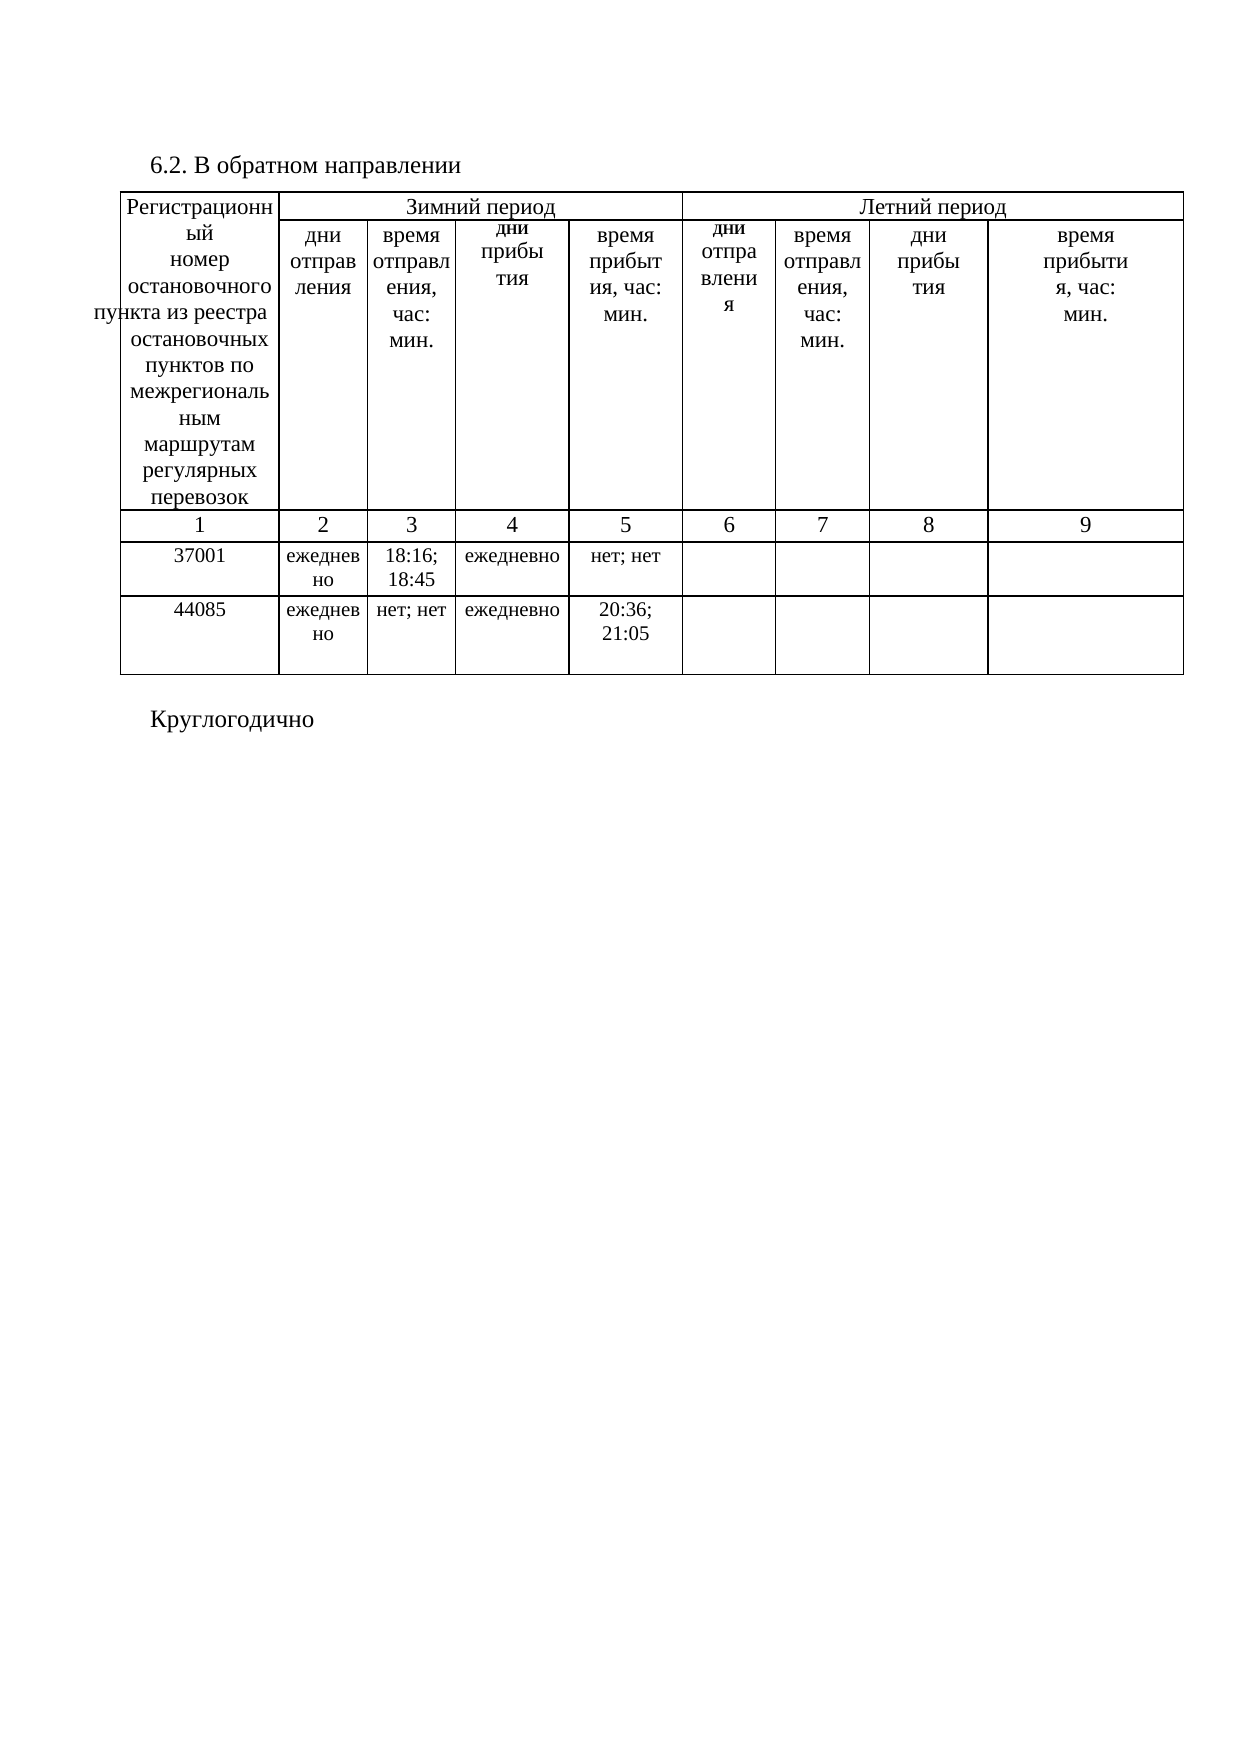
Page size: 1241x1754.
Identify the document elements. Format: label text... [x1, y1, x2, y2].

table_cell 8 [870, 511, 987, 541]
table_cell время прибыти я, час: мин. [989, 221, 1183, 509]
table_cell 44085 [121, 597, 278, 674]
table_cell ежедневно [280, 597, 367, 674]
table_cell дни прибы тия [870, 221, 987, 509]
table_header Зимний период [280, 193, 682, 219]
text Круглогодично [150, 704, 1090, 733]
table_cell 2 [280, 511, 367, 541]
table_cell время прибыт ия, час: мин. [570, 221, 682, 509]
table_cell ДНИ отпра влени я [683, 221, 775, 509]
table_cell [683, 597, 775, 674]
table_cell [870, 543, 987, 595]
table_cell 1 [121, 511, 278, 541]
table_cell ежедневно [456, 597, 568, 674]
table_cell 37001 [121, 543, 278, 595]
table_cell 7 [776, 511, 869, 541]
table_cell время отправл ения, час: мин. [776, 221, 869, 509]
table_cell время отправл ения, час: мин. [368, 221, 455, 509]
table_cell 20:36; 21:05 [570, 597, 682, 674]
table_header Летний период [683, 193, 1183, 219]
table_cell [989, 597, 1183, 674]
table_cell 4 [456, 511, 568, 541]
table_cell ежедневно [280, 543, 367, 595]
table_cell [989, 543, 1183, 595]
table_cell 6 [683, 511, 775, 541]
table_cell ежедневно [456, 543, 568, 595]
table_cell 3 [368, 511, 455, 541]
table_cell 18:16; 18:45 [368, 543, 455, 595]
table_cell [870, 597, 987, 674]
table_cell дни отправ ления [280, 221, 367, 509]
table_cell нет; нет [368, 597, 455, 674]
table_cell 5 [570, 511, 682, 541]
table_cell ДНИ прибы тия [456, 221, 568, 509]
table_cell [683, 543, 775, 595]
table_header Регистрационный номер остановочного пункта из реестра остановочных пунктов по межрегиональным маршрутам регулярных перевозок [121, 193, 278, 509]
table_cell [776, 543, 869, 595]
text 6.2. В обратном направлении [150, 150, 1090, 179]
table_cell нет; нет [570, 543, 682, 595]
table_cell [776, 597, 869, 674]
table_cell 9 [989, 511, 1183, 541]
